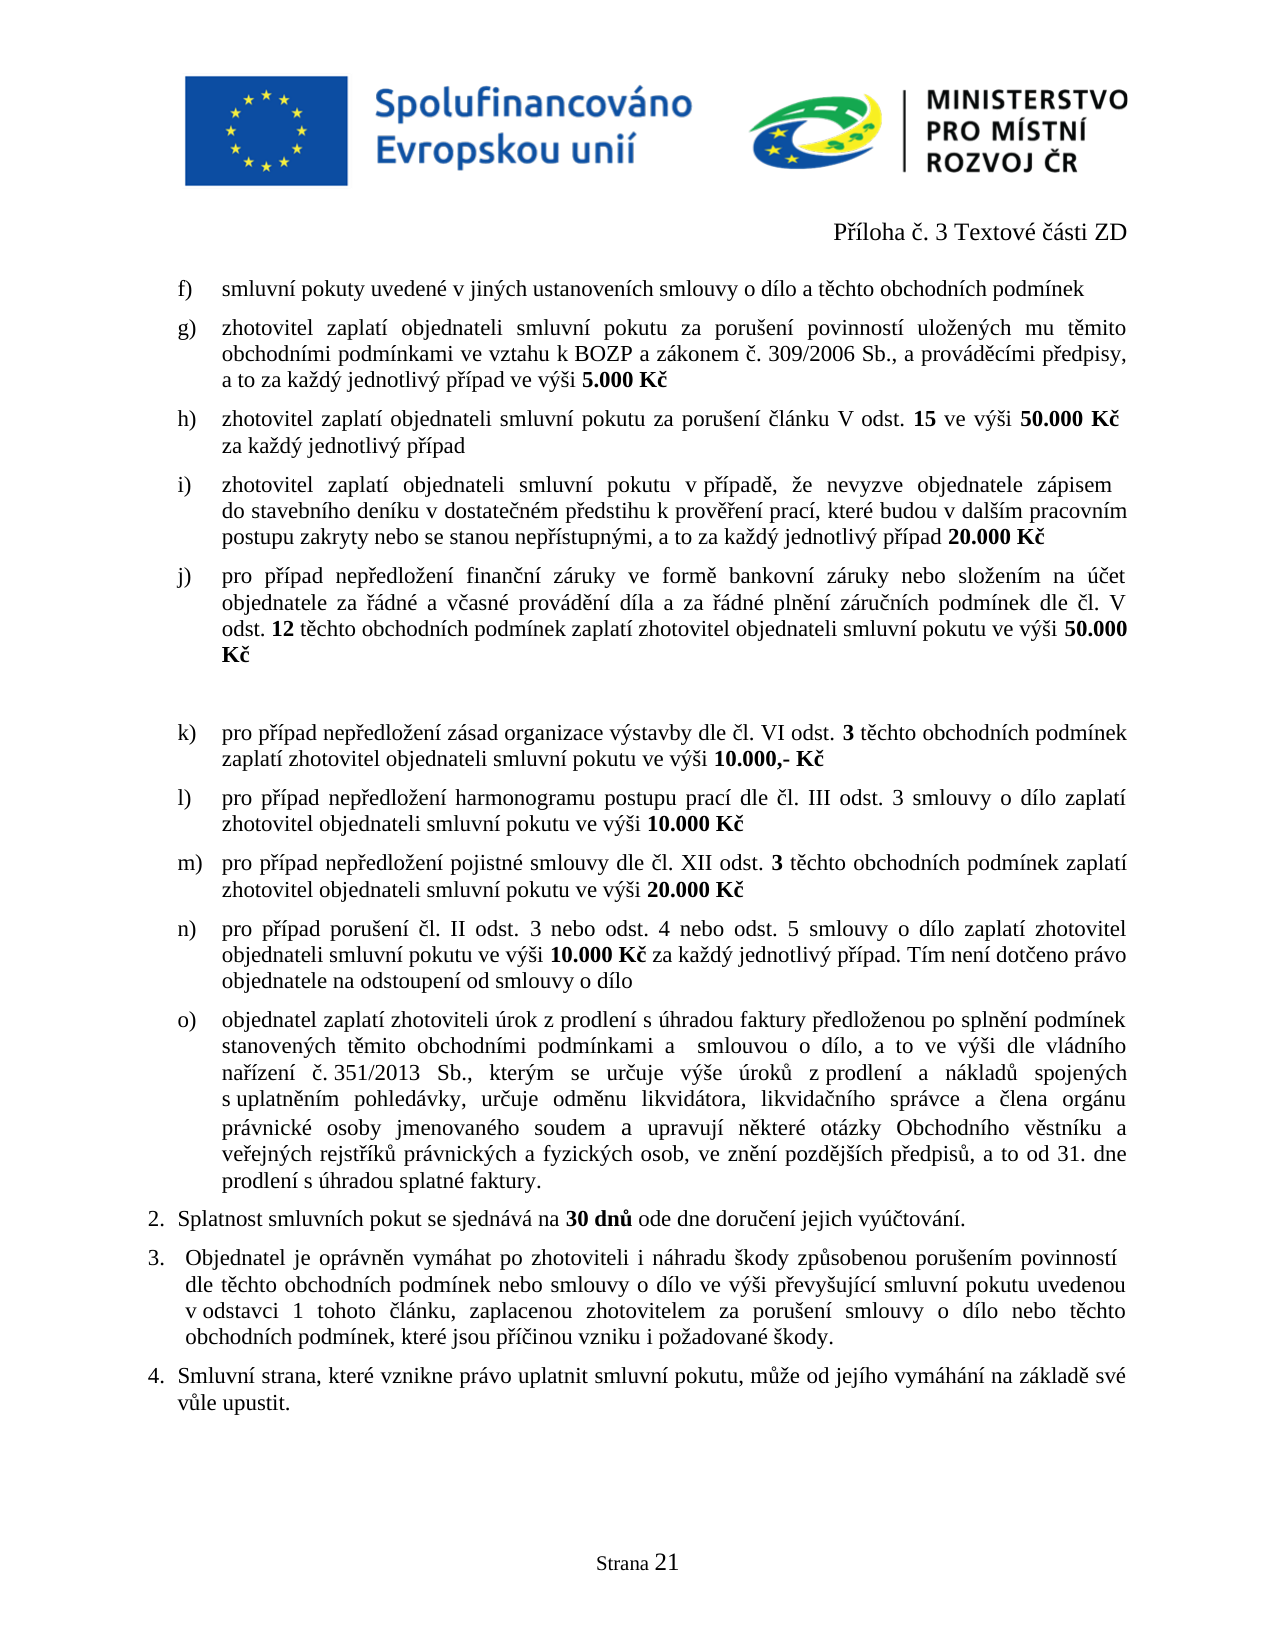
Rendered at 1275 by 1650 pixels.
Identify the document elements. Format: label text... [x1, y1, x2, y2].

picture [182, 73, 1128, 189]
list Objednatel je oprávněn vymáhat po zhotoviteli i náhradu škody způsobenou porušením povinností dle těchto obchodních podmínek nebo smlouvy o dílo ve výši převyšující smluvní pokutu uvedenou v odstavci 1 tohoto článku, zaplacenou zhotovitelem za porušení smlouvy o dílo nebo těchto obchodních podmínek, které jsou příčinou vzniku i požadované škody. [148, 1244, 1127, 1350]
list smluvní pokuty uvedené v jiných ustanoveních smlouvy o dílo a těchto obchodních podmínek [177, 275, 1127, 301]
list pro případ porušení čl. II odst. 3 nebo odst. 4 nebo odst. 5 smlouvy o dílo zaplatí zhotovitel objednateli smluvní pokutu ve výši 10.000 Kč za každý jednotlivý případ. Tím není dotčeno právo objednatele na odstoupení od smlouvy o dílo [177, 914, 1127, 994]
list zhotovitel zaplatí objednateli smluvní pokutu v případě, že nevyzve objednatele zápisem do stavebního deníku v dostatečném předstihu k prověření prací, které budou v dalším pracovním postupu zakryty nebo se stanou nepřístupnými, a to za každý jednotlivý případ 20.000 Kč [177, 471, 1127, 550]
list Splatnost smluvních pokut se sjednává na 30 dnů ode dne doručení jejich vyúčtování. [148, 1206, 1127, 1232]
list zhotovitel zaplatí objednateli smluvní pokutu za porušení článku V odst. 15 ve výši 50.000 Kč za každý jednotlivý případ [177, 405, 1127, 458]
list pro případ nepředložení harmonogramu postupu prací dle čl. III odst. 3 smlouvy o dílo zaplatí zhotovitel objednateli smluvní pokutu ve výši 10.000 Kč [177, 784, 1127, 837]
list pro případ nepředložení pojistné smlouvy dle čl. XII odst. 3 těchto obchodních podmínek zaplatí zhotovitel objednateli smluvní pokutu ve výši 20.000 Kč [177, 849, 1127, 902]
list objednatel zaplatí zhotoviteli úrok z prodlení s úhradou faktury předloženou po splnění podmínek stanovených těmito obchodními podmínkami a smlouvou o dílo, a to ve výši dle vládního nařízení č. 351/2013 Sb., kterým se určuje výše úroků z prodlení a nákladů spojených s uplatněním pohledávky, určuje odměnu likvidátora, likvidačního správce a člena orgánu právnické osoby jmenovaného soudem a upravují některé otázky Obchodního věstníku a veřejných rejstříků právnických a fyzických osob, ve znění pozdějších předpisů, a to od 31. dne prodlení s úhradou splatné faktury. [177, 1006, 1127, 1193]
list pro případ nepředložení finanční záruky ve formě bankovní záruky nebo složením na účet objednatele za řádné a včasné provádění díla a za řádné plnění záručních podmínek dle čl. V odst. 12 těchto obchodních podmínek zaplatí zhotovitel objednateli smluvní pokutu ve výši 50.000 Kč [177, 562, 1127, 668]
list Smluvní strana, které vznikne právo uplatnit smluvní pokutu, může od jejího vymáhání na základě své vůle upustit. [148, 1362, 1127, 1415]
list zhotovitel zaplatí objednateli smluvní pokutu za porušení povinností uložených mu těmito obchodními podmínkami ve vztahu k BOZP a zákonem č. 309/2006 Sb., a prováděcími předpisy, a to za každý jednotlivý případ ve výši 5.000 Kč [177, 314, 1127, 393]
list pro případ nepředložení zásad organizace výstavby dle čl. VI odst. 3 těchto obchodních podmínek zaplatí zhotovitel objednateli smluvní pokutu ve výši 10.000,- Kč [177, 719, 1127, 772]
